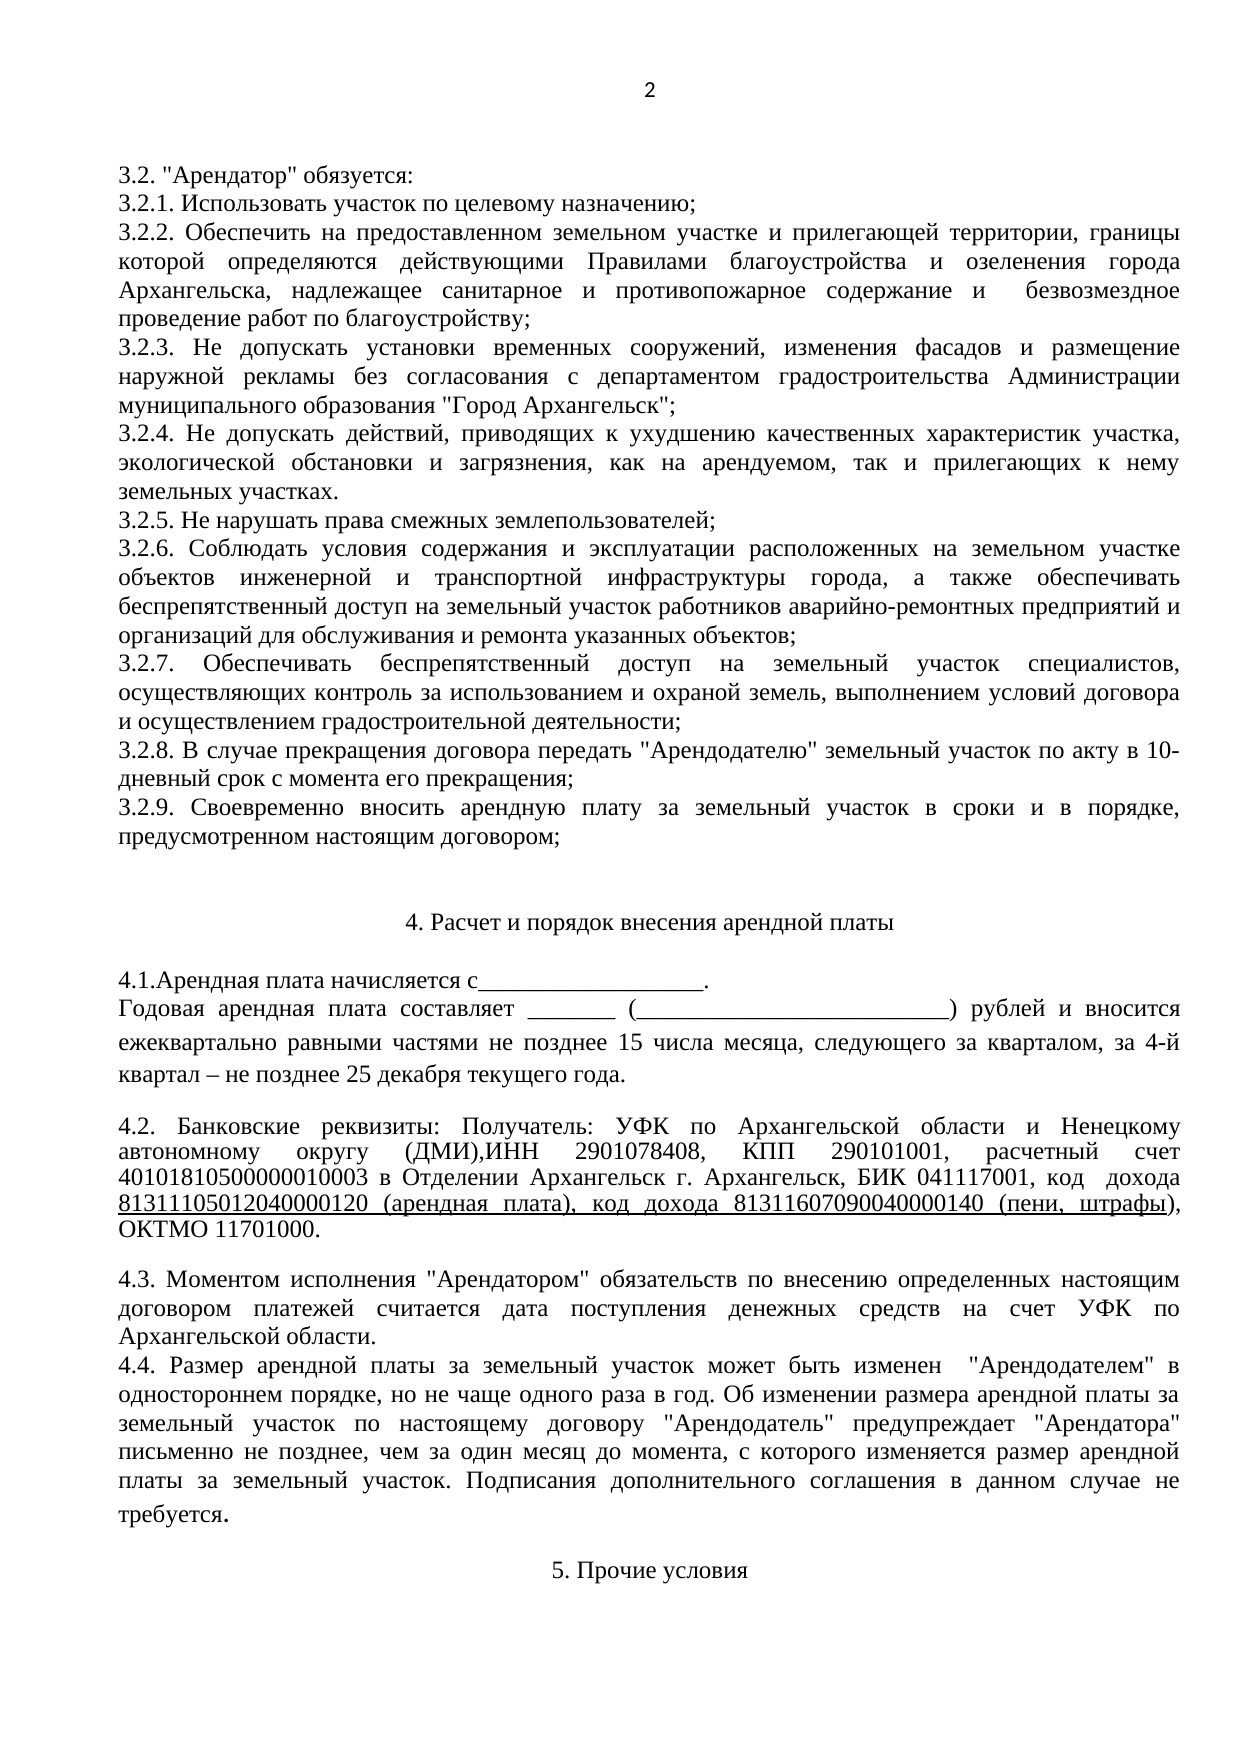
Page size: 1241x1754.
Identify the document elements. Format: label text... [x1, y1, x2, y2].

text 4.1.Арендная плата начисляется с__________________. [118, 965, 1181, 993]
text 3.2.6. Соблюдать условия содержания и эксплуатации расположенных на земельном участке объектов инженерной и транспортной инфраструктуры города, а также обеспечивать беспрепятственный доступ на земельный участок работников аварийно-ремонтных предприятий и организаций для обслуживания и ремонта указанных объектов; [118, 533, 1181, 648]
text 3.2.9. Своевременно вносить арендную плату за земельный участок в сроки и в порядке, предусмотренном настоящим договором; [118, 792, 1181, 850]
text 3.2.7. Обеспечивать беспрепятственный доступ на земельный участок специалистов, осуществляющих контроль за использованием и охраной земель, выполнением условий договора и осуществлением градостроительной деятельности; [118, 648, 1181, 735]
text 4.3. Моментом исполнения "Арендатором" обязательств по внесению определенных настоящим договором платежей считается дата поступления денежных средств на счет УФК по Архангельской области. [118, 1264, 1181, 1350]
text 3.2. "Арендатор" обязуется: [118, 160, 1181, 188]
text 3.2.2. Обеспечить на предоставленном земельном участке и прилегающей территории, границы которой определяются действующими Правилами благоустройства и озеленения города Архангельска, надлежащее санитарное и противопожарное содержание и безвозмездное проведение работ по благоустройству; [118, 217, 1181, 332]
text 4.4. Размер арендной платы за земельный участок может быть изменен "Арендодателем" в одностороннем порядке, но не чаще одного раза в год. Об изменении размера арендной платы за земельный участок по настоящему договору "Арендодатель" предупреждает "Арендатора" письменно не позднее, чем за один месяц до момента, с которого изменяется размер арендной платы за земельный участок. Подписания дополнительного соглашения в данном случае не требуется. [118, 1350, 1181, 1529]
text 4. Расчет и порядок внесения арендной платы [118, 907, 1181, 936]
text 3.2.5. Не нарушать права смежных землепользователей; [118, 505, 1181, 533]
text 3.2.4. Не допускать действий, приводящих к ухудшению качественных характеристик участка, экологической обстановки и загрязнения, как на арендуемом, так и прилегающих к нему земельных участках. [118, 418, 1181, 505]
text 3.2.8. В случае прекращения договора передать "Арендодателю" земельный участок по акту в 10-дневный срок с момента его прекращения; [118, 735, 1181, 792]
text 4.2. Банковские реквизиты: Получатель: УФК по Архангельской области и Ненецкому автономному округу (ДМИ),ИНН 2901078408, КПП 290101001, расчетный счет 40101810500000010003 в Отделении Архангельск г. Архангельск, БИК 041117001, код дохода 81311105012040000120 (арендная плата), код дохода 81311607090040000140 (пени, штрафы), ОКТМО 11701000. [118, 1113, 1181, 1243]
text 3.2.3. Не допускать установки временных сооружений, изменения фасадов и размещение наружной рекламы без согласования с департаментом градостроительства Администрации муниципального образования "Город Архангельск"; [118, 332, 1181, 418]
text 3.2.1. Использовать участок по целевому назначению; [118, 188, 1181, 217]
text 5. Прочие условия [118, 1558, 1181, 1584]
text Годовая арендная плата составляет _______ (_________________________) рублей и вносится ежеквартально равными частями не позднее 15 числа месяца, следующего за кварталом, за 4-й квартал – не позднее 25 декабря текущего года. [118, 993, 1181, 1088]
